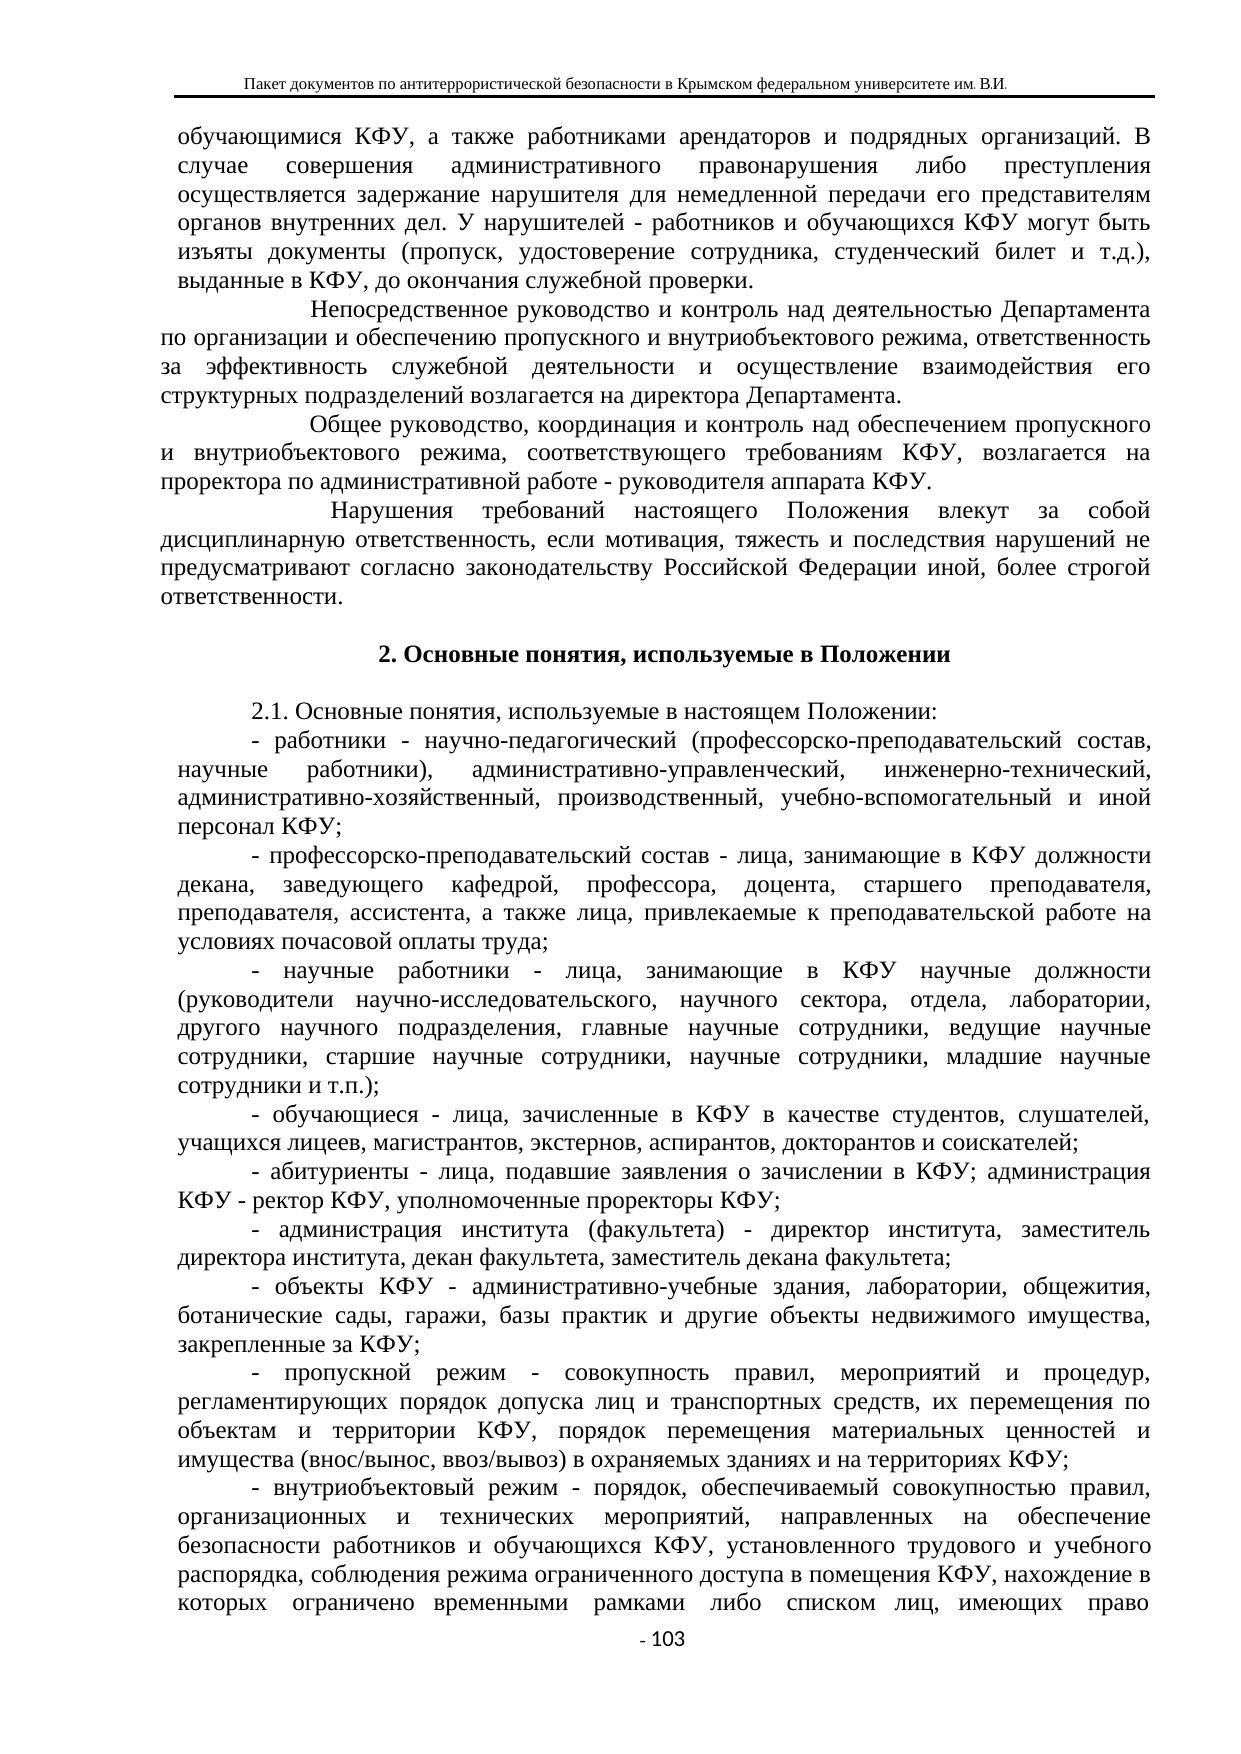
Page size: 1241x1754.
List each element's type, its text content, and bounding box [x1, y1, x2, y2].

text 2.1. Основные понятия, используемые в настоящем Положении: [251, 696, 1167, 725]
list работники - научно-педагогический (профессорско-преподавательский состав, научные работники), административно-управленческий, инженерно-технический, административно-хозяйственный, производственный, учебно-вспомогательный и иной персонал КФУ; [177, 725, 1152, 840]
list абитуриенты - лица, подавшие заявления о зачислении в КФУ; администрация КФУ - ректор КФУ, уполномоченные проректоры КФУ; [177, 1156, 1151, 1214]
text обучающимися КФУ, а также работниками арендаторов и подрядных организаций. В случае совершения административного правонарушения либо преступления осуществляется задержание нарушителя для немедленной передачи его представителям органов внутренних дел. У нарушителей - работников и обучающихся КФУ могут быть изъяты документы (пропуск, удостоверение сотрудника, студенческий билет и т.д.), выданные в КФУ, до окончания служебной проверки. [177, 121, 1152, 294]
list Общее руководство, координация и контроль над обеспечением пропускного и внутриобъектового режима, соответствующего требованиям КФУ, возлагается на проректора по административной работе - руководителя аппарата КФУ. [160, 409, 1152, 495]
list профессорско-преподавательский состав - лица, занимающие в КФУ должности декана, заведующего кафедрой, профессора, доцента, старшего преподавателя, преподавателя, ассистента, а также лица, привлекаемые к преподавательской работе на условиях почасовой оплаты труда; [177, 840, 1152, 955]
list Нарушения требований настоящего Положения влекут за собой дисциплинарную ответственность, если мотивация, тяжесть и последствия нарушений не предусматривают согласно законодательству Российской Федерации иной, более строгой ответственности. [160, 495, 1151, 610]
list администрация института (факультета) - директор института, заместитель директора института, декан факультета, заместитель декана факультета; [177, 1214, 1151, 1271]
list Основные понятия, используемые в Положении [378, 639, 1167, 668]
list Непосредственное руководство и контроль над деятельностью Департамента по организации и обеспечению пропускного и внутриобъектового режима, ответственность за эффективность служебной деятельности и осуществление взаимодействия его структурных подразделений возлагается на директора Департамента. [160, 294, 1151, 409]
list обучающиеся - лица, зачисленные в КФУ в качестве студентов, слушателей, учащихся лицеев, магистрантов, экстернов, аспирантов, докторантов и соискателей; [177, 1099, 1151, 1156]
list объекты КФУ - административно-учебные здания, лаборатории, общежития, ботанические сады, гаражи, базы практик и другие объекты недвижимого имущества, закрепленные за КФУ; [177, 1271, 1152, 1357]
list научные работники - лица, занимающие в КФУ научные должности (руководители научно-исследовательского, научного сектора, отдела, лаборатории, другого научного подразделения, главные научные сотрудники, ведущие научные сотрудники, старшие научные сотрудники, научные сотрудники, младшие научные сотрудники и т.п.); [177, 955, 1152, 1099]
list пропускной режим - совокупность правил, мероприятий и процедур, регламентирующих порядок допуска лиц и транспортных средств, их перемещения по объектам и территории КФУ, порядок перемещения материальных ценностей и имущества (внос/вынос, ввоз/вывоз) в охраняемых зданиях и на территориях КФУ; [177, 1357, 1151, 1472]
list внутриобъектовый режим - порядок, обеспечиваемый совокупностью правил, организационных и технических мероприятий, направленных на обеспечение безопасности работников и обучающихся КФУ, установленного трудового и учебного распорядка, соблюдения режима ограниченного доступа в помещения КФУ, нахождение в которых ограничено временными рамками либо списком лиц, имеющих право [177, 1472, 1152, 1616]
